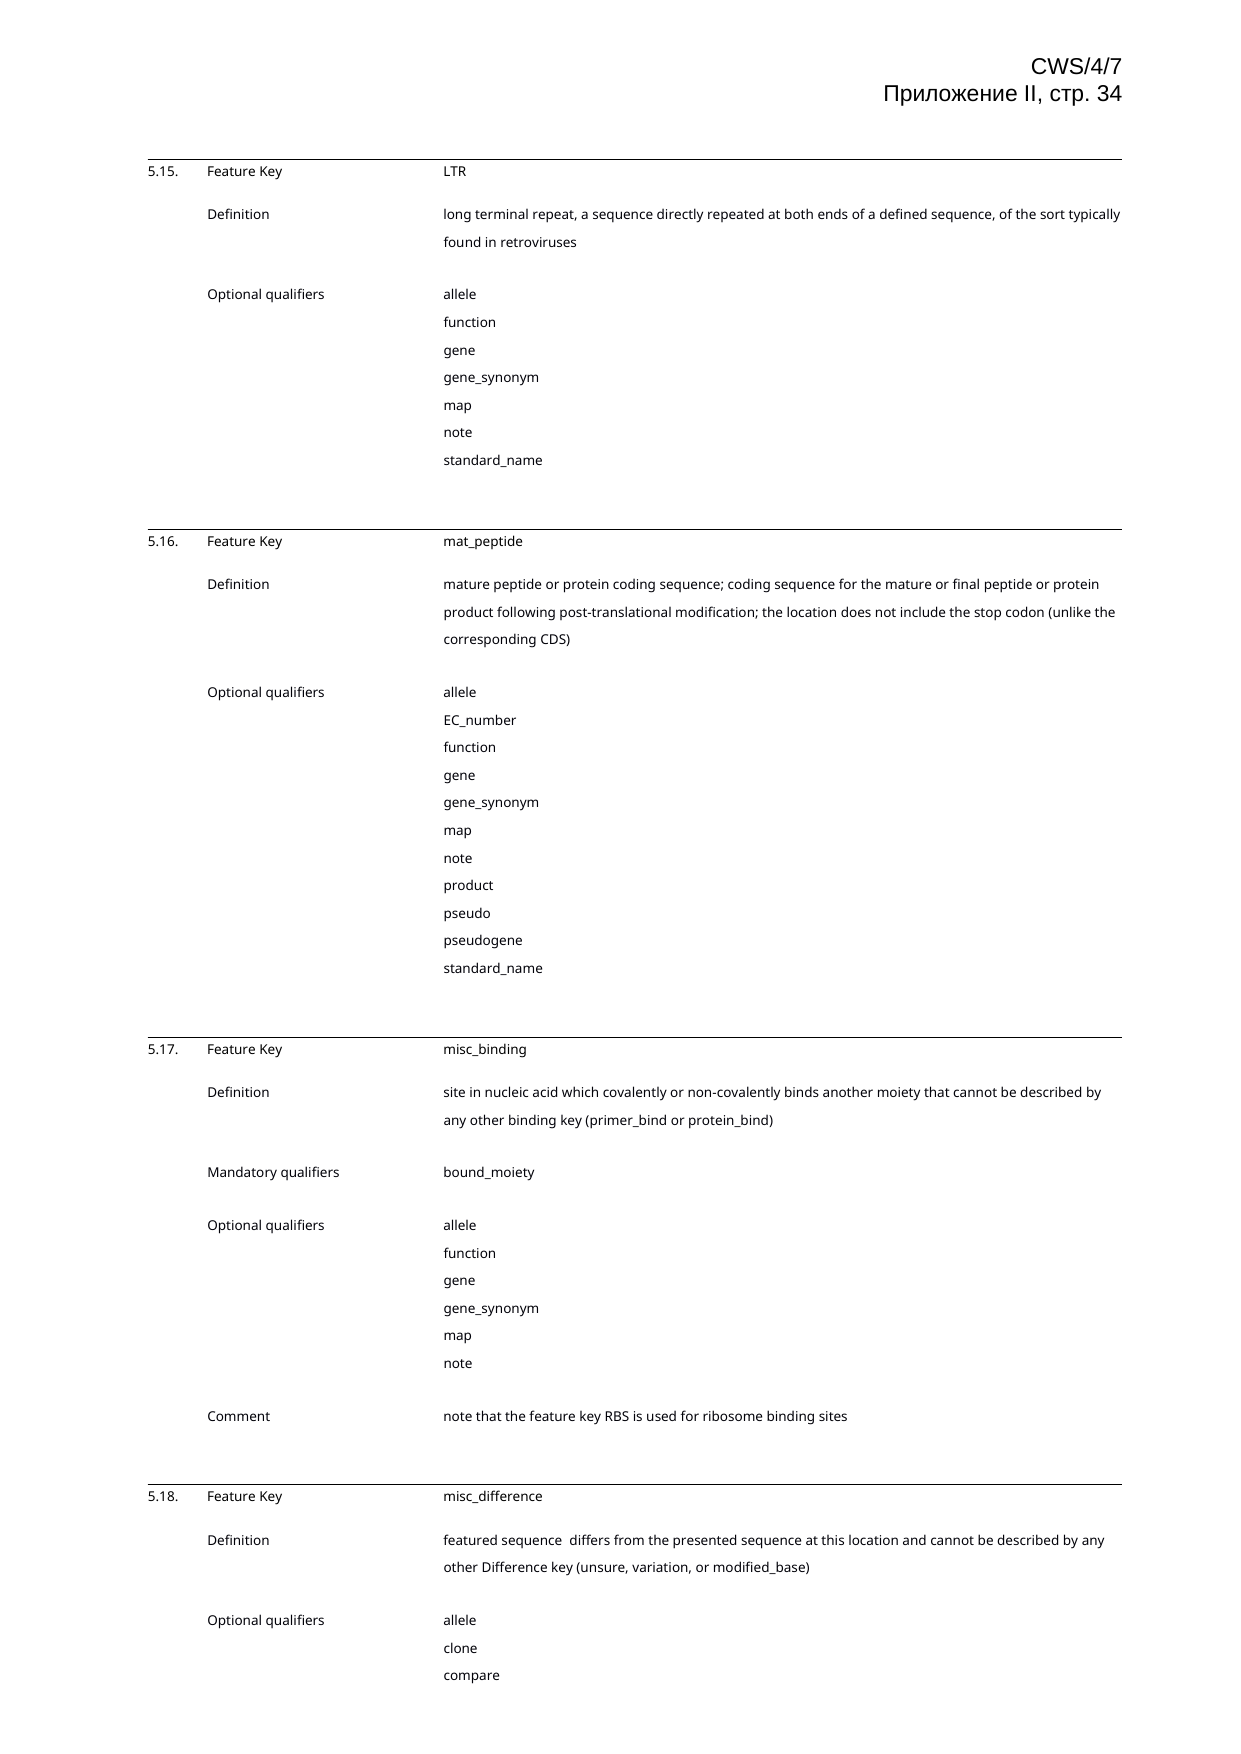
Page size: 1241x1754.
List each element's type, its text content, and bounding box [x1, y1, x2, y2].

text pseudogene [443, 931, 1122, 950]
list 5.18. Feature Key misc_difference [148, 1485, 1122, 1506]
text standard_name [443, 451, 1122, 469]
text map [443, 1326, 1122, 1345]
text Mandatory qualifiers bound_moiety [207, 1163, 1122, 1182]
text function [443, 738, 1122, 757]
text gene [443, 1271, 1122, 1289]
text gene [443, 766, 1122, 784]
text EC_number [443, 711, 1122, 729]
text Definition mature peptide or protein coding sequence; coding sequence for the mature or final peptide or protein product following post-translational modification; the location does not include the stop codon (unlike the corresponding CDS) [207, 575, 1122, 649]
list 5.15. Feature Key LTR [148, 160, 1122, 180]
text function [443, 1243, 1122, 1262]
text clone [443, 1638, 1122, 1657]
list 5.17. Feature Key misc_binding [148, 1038, 1122, 1058]
text note [443, 1354, 1122, 1372]
text map [443, 821, 1122, 839]
text compare [443, 1666, 1122, 1684]
text Definition site in nucleic acid which covalently or non-covalently binds another moiety that cannot be described by any other binding key (primer_bind or protein_bind) [207, 1083, 1122, 1129]
text gene_synonym [443, 793, 1122, 812]
text Optional qualifiers allele [207, 683, 1122, 701]
list 5.16. Feature Key mat_peptide [148, 530, 1122, 550]
text gene_synonym [443, 1299, 1122, 1317]
text Definition long terminal repeat, a sequence directly repeated at both ends of a defined sequence, of the sort typically found in retroviruses [207, 205, 1122, 251]
text standard_name [443, 959, 1122, 977]
text note [443, 848, 1122, 867]
text map [443, 396, 1122, 414]
text Optional qualifiers allele [207, 285, 1122, 304]
text Optional qualifiers allele [207, 1216, 1122, 1234]
text Definition featured sequence differs from the presented sequence at this location and cannot be described by any other Difference key (unsure, variation, or modified_base) [207, 1531, 1122, 1577]
text gene_synonym [443, 368, 1122, 387]
text Comment note that the feature key RBS is used for ribosome binding sites [207, 1407, 1122, 1425]
text Optional qualifiers allele [207, 1611, 1122, 1629]
text product [443, 876, 1122, 894]
text note [443, 423, 1122, 442]
text gene [443, 341, 1122, 359]
text pseudo [443, 904, 1122, 922]
text function [443, 313, 1122, 331]
